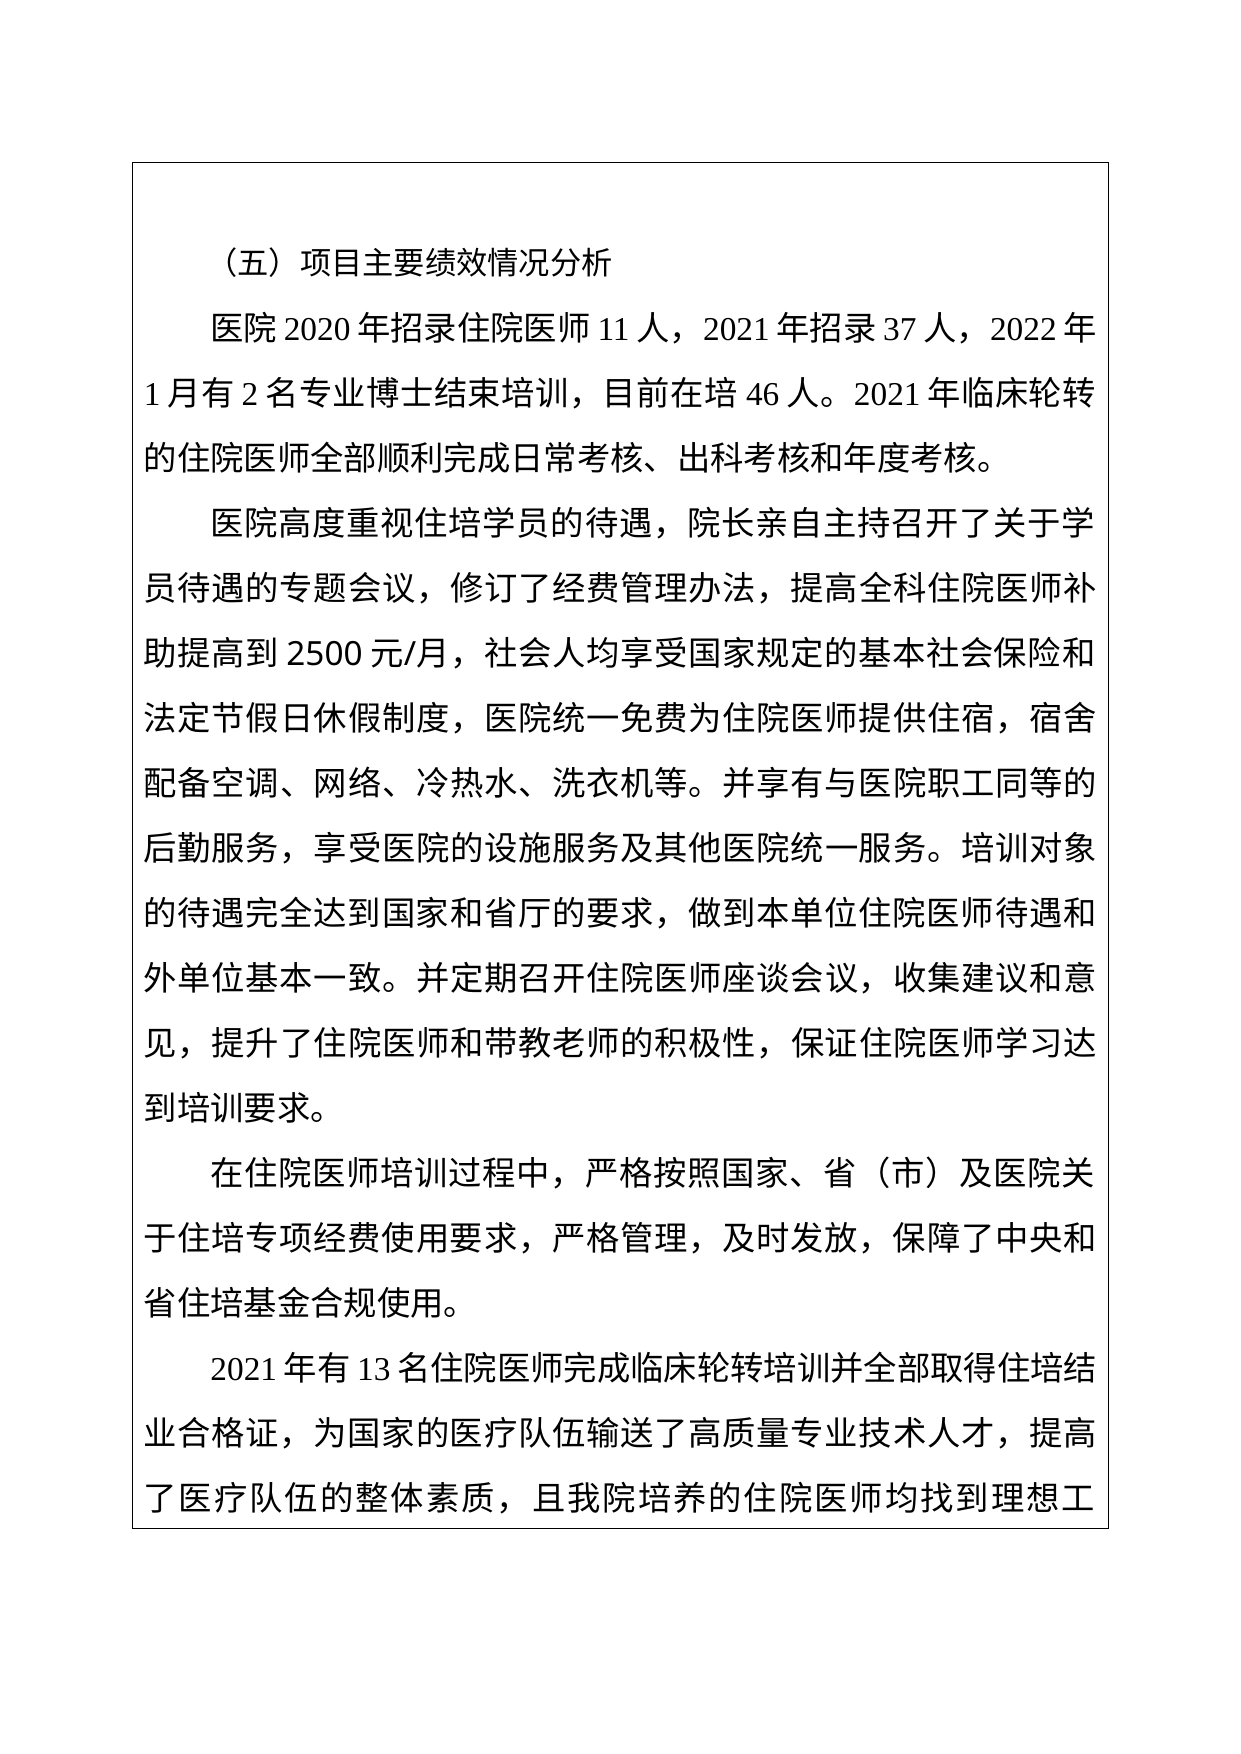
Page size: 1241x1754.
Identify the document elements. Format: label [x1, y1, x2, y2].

table_header [133, 163, 1108, 1528]
